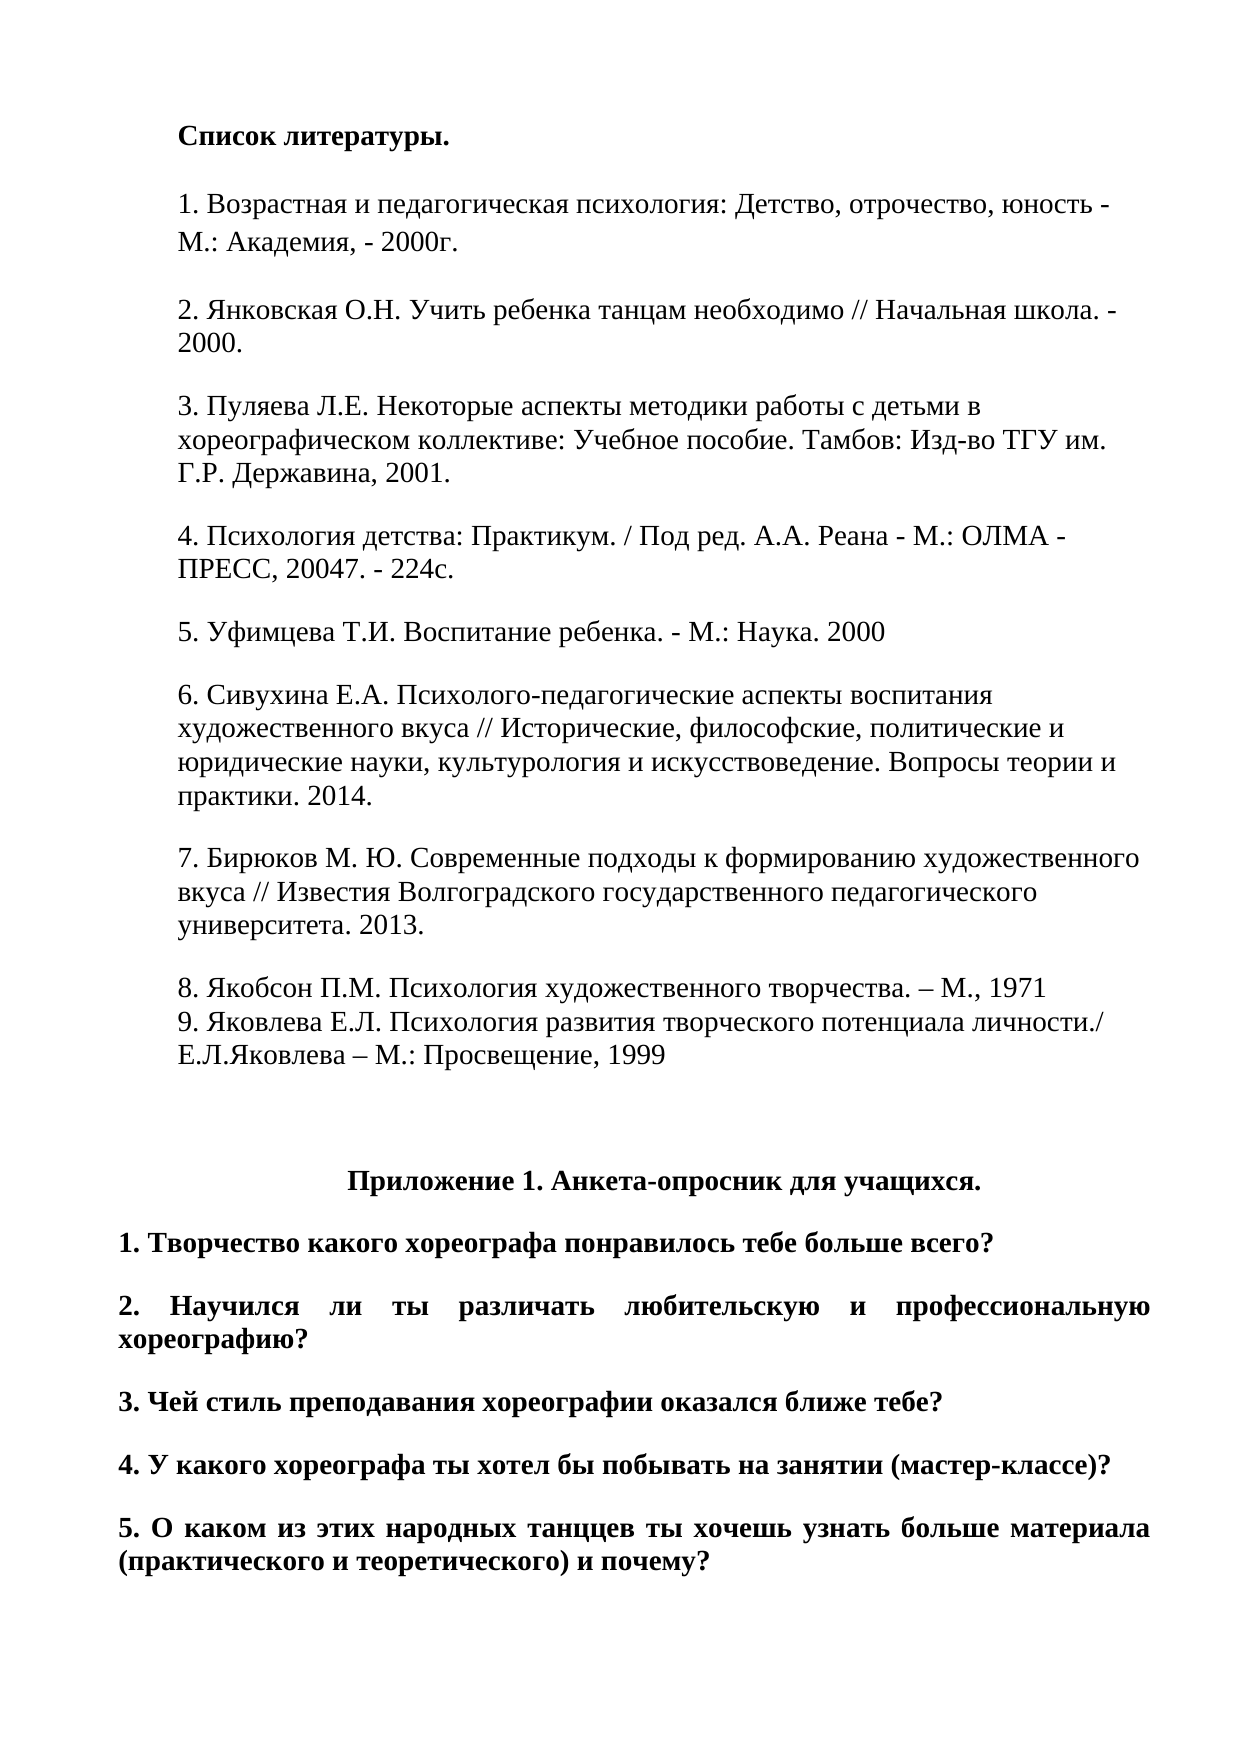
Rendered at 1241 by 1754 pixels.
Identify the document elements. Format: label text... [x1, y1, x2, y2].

text Приложение 1. Анкета-опросник для учащихся. [177, 1163, 1152, 1196]
text 5. Уфимцева Т.И. Воспитание ребенка. - М.: Наука. 2000 [177, 614, 1152, 648]
text 4. Психология детства: Практикум. / Под ред. А.А. Реана - М.: ОЛМА - ПРЕСС, 20047. - 224с. [177, 518, 1152, 585]
text 1. Возрастная и педагогическая психология: Детство, отрочество, юность - М.: Академия, - 2000г. [177, 186, 1152, 258]
text 8. Якобсон П.М. Психология художественного творчества. – М., 1971 9. Яковлева Е.Л. Психология развития творческого потенциала личности./ Е.Л.Яковлева – М.: Просвещение, 1999 [177, 970, 1152, 1071]
text 2. Научился ли ты различать любительскую и профессиональную хореографию? [118, 1288, 1152, 1355]
text 3. Пуляева Л.Е. Некоторые аспекты методики работы с детьми в хореографическом коллективе: Учебное пособие. Тамбов: Изд-во ТГУ им. Г.Р. Державина, 2001. [177, 388, 1152, 489]
text 1. Творчество какого хореографа понравилось тебе больше всего? [118, 1225, 1152, 1259]
text 7. Бирюков М. Ю. Современные подходы к формированию художественного вкуса // Известия Волгоградского государственного педагогического университета. 2013. [177, 840, 1152, 941]
text 5. О каком из этих народных танццев ты хочешь узнать больше материала (практического и теоретического) и почему? [118, 1510, 1152, 1577]
text 3. Чей стиль преподавания хореографии оказался ближе тебе? [118, 1384, 1152, 1418]
text 2. Янковская О.Н. Учить ребенка танцам необходимо // Начальная школа. - 2000. [177, 292, 1152, 359]
text 4. У какого хореографа ты хотел бы побывать на занятии (мастер-классе)? [118, 1447, 1152, 1481]
text 6. Сивухина Е.А. Психолого-педагогические аспекты воспитания художественного вкуса // Исторические, философские, политические и юридические науки, культурология и искусствоведение. Вопросы теории и практики. 2014. [177, 677, 1152, 811]
text Список литературы. [177, 118, 1152, 152]
